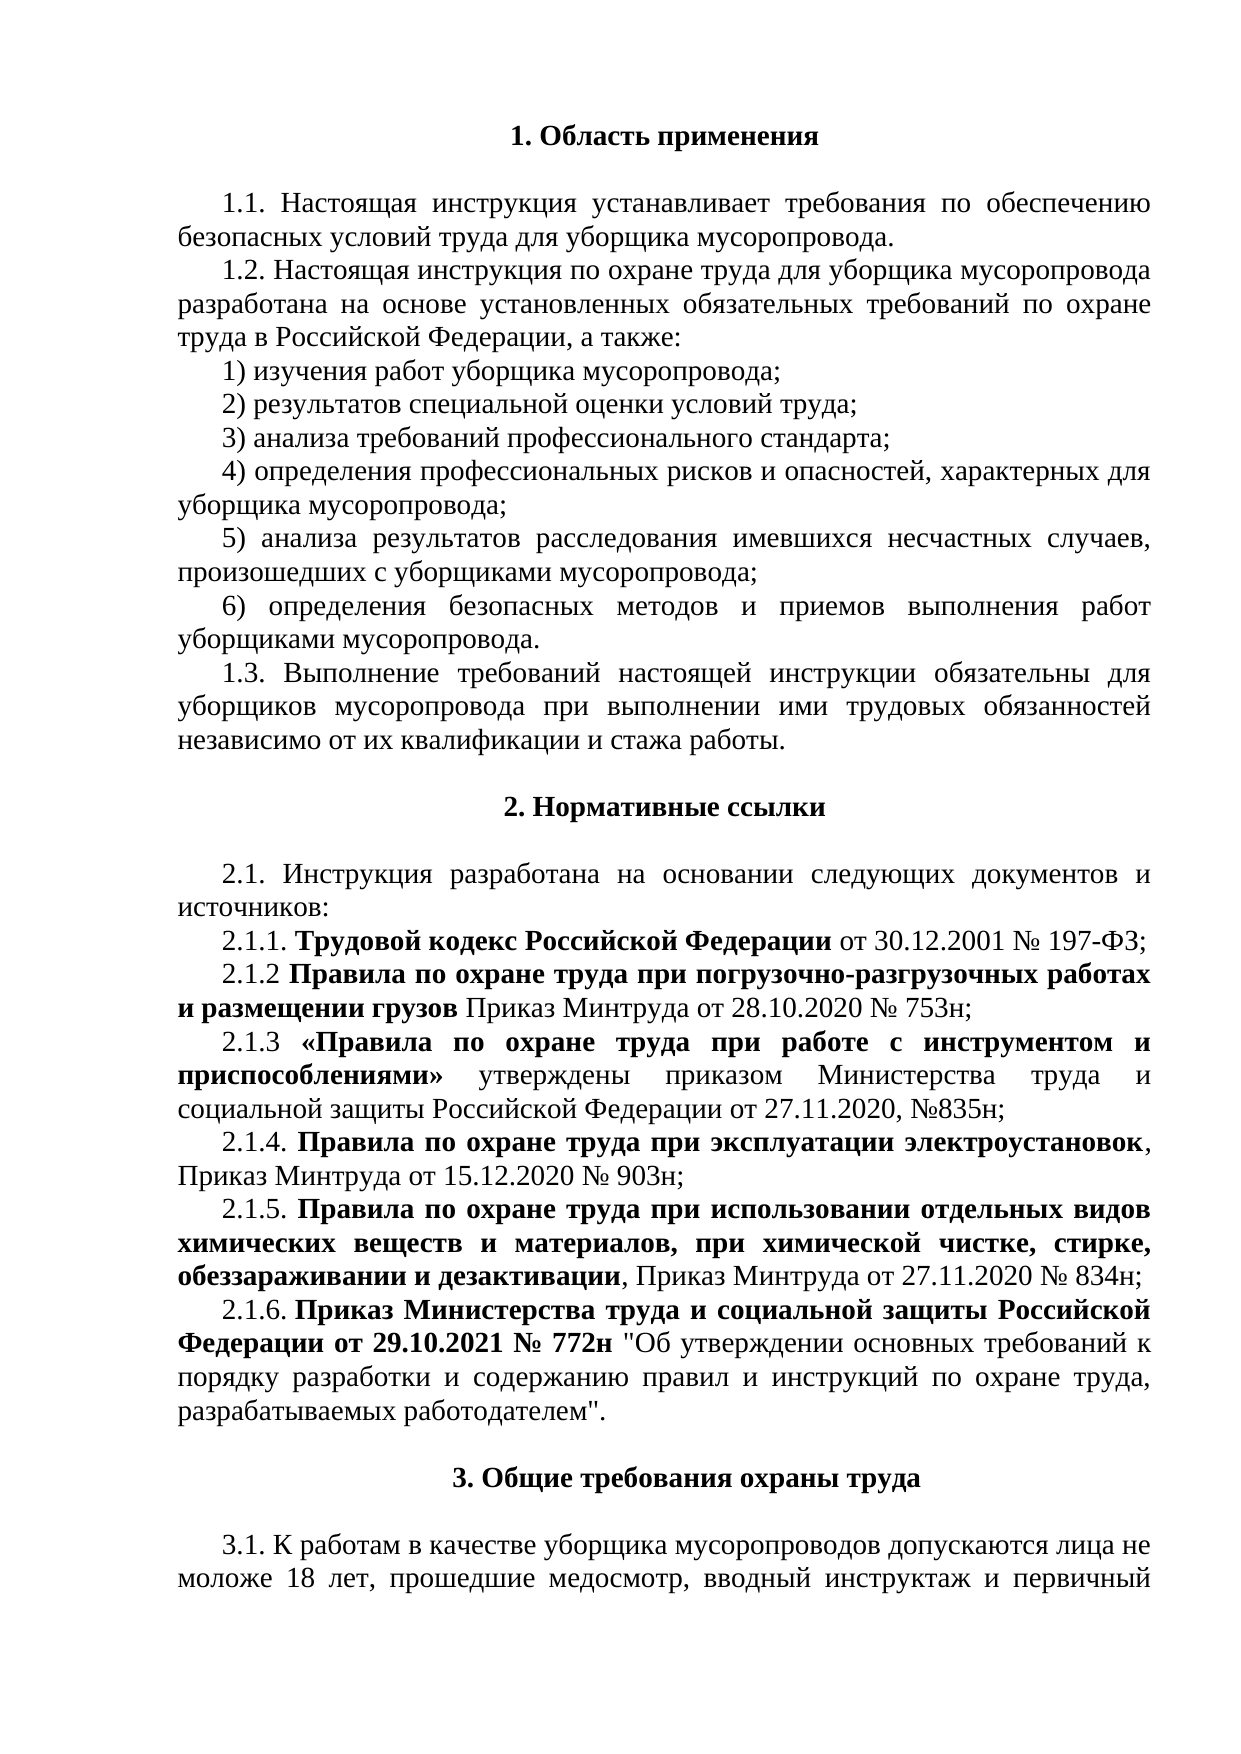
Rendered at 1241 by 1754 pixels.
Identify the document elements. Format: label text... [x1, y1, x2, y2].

text 1. Область применения [177, 118, 1152, 152]
text 2.1.3 «Правила по охране труда при работе с инструментом и приспособлениями» утверждены приказом Министерства труда и социальной защиты Российской Федерации от 27.11.2020, №835н; [177, 1024, 1152, 1124]
text 1) изучения работ уборщика мусоропровода; [177, 353, 1152, 386]
text 6) определения безопасных методов и приемов выполнения работ уборщиками мусоропровода. [177, 588, 1152, 655]
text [177, 1527, 1152, 1594]
text 2.1.1. Трудовой кодекс Российской Федерации от 30.12.2001 № 197-ФЗ; [177, 923, 1152, 957]
text 2.1.2 Правила по охране труда при погрузочно-разгрузочных работах и размещении грузов Приказ Минтруда от 28.10.2020 № 753н; [177, 957, 1152, 1024]
text 4) определения профессиональных рисков и опасностей, характерных для уборщика мусоропровода; [177, 453, 1152, 521]
text 3) анализа требований профессионального стандарта; [177, 420, 1152, 453]
text 2) результатов специальной оценки условий труда; [177, 386, 1152, 420]
text 2. Нормативные ссылки [177, 789, 1152, 822]
text 1.3. Выполнение требований настоящей инструкции обязательны для уборщиков мусоропровода при выполнении ими трудовых обязанностей независимо от их квалификации и стажа работы. [177, 655, 1152, 755]
text 5) анализа результатов расследования имевшихся несчастных случаев, произошедших с уборщиками мусоропровода; [177, 521, 1152, 588]
text 2.1.5. Правила по охране труда при использовании отдельных видов химических веществ и материалов, при химической чистке, стирке, обеззараживании и дезактивации, Приказ Минтруда от 27.11.2020 № 834н; [177, 1191, 1152, 1292]
text 2.1. Инструкция разработана на основании следующих документов и источников: [177, 856, 1152, 923]
text 2.1.4. Правила по охране труда при эксплуатации электроустановок, Приказ Минтруда от 15.12.2020 № 903н; [177, 1124, 1152, 1191]
text 1.2. Настоящая инструкция по охране труда для уборщика мусоропровода разработана на основе установленных обязательных требований по охране труда в Российской Федерации, а также: [177, 252, 1152, 353]
text 3. Общие требования охраны труда [177, 1460, 1152, 1493]
text 2.1.6. Приказ Министерства труда и социальной защиты Российской Федерации от 29.10.2021 № 772н "Об утверждении основных требований к порядку разработки и содержанию правил и инструкций по охране труда, разрабатываемых работодателем". [177, 1292, 1152, 1426]
text 1.1. Настоящая инструкция устанавливает требования по обеспечению безопасных условий труда для уборщика мусоропровода. [177, 185, 1152, 252]
